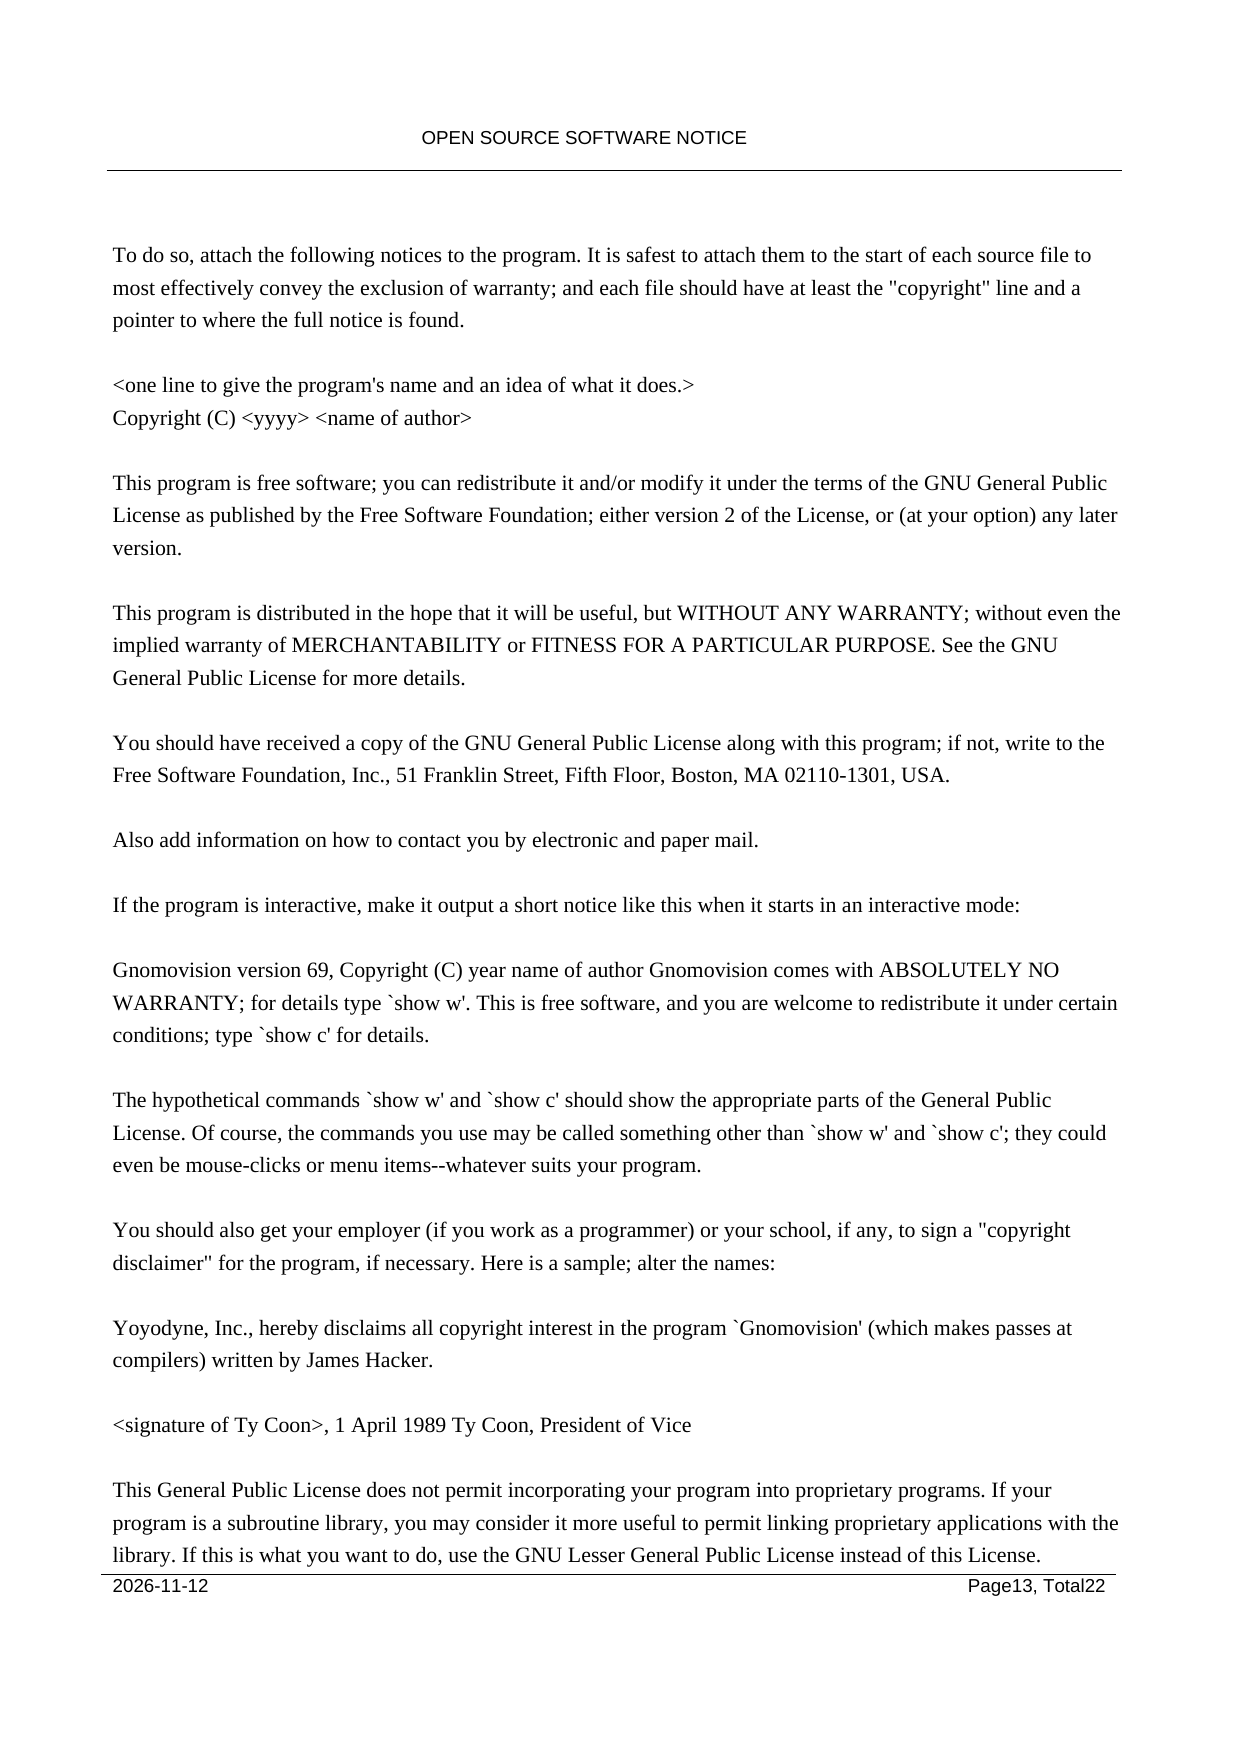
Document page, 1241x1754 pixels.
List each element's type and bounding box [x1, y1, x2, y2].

text [112, 206, 1128, 1571]
